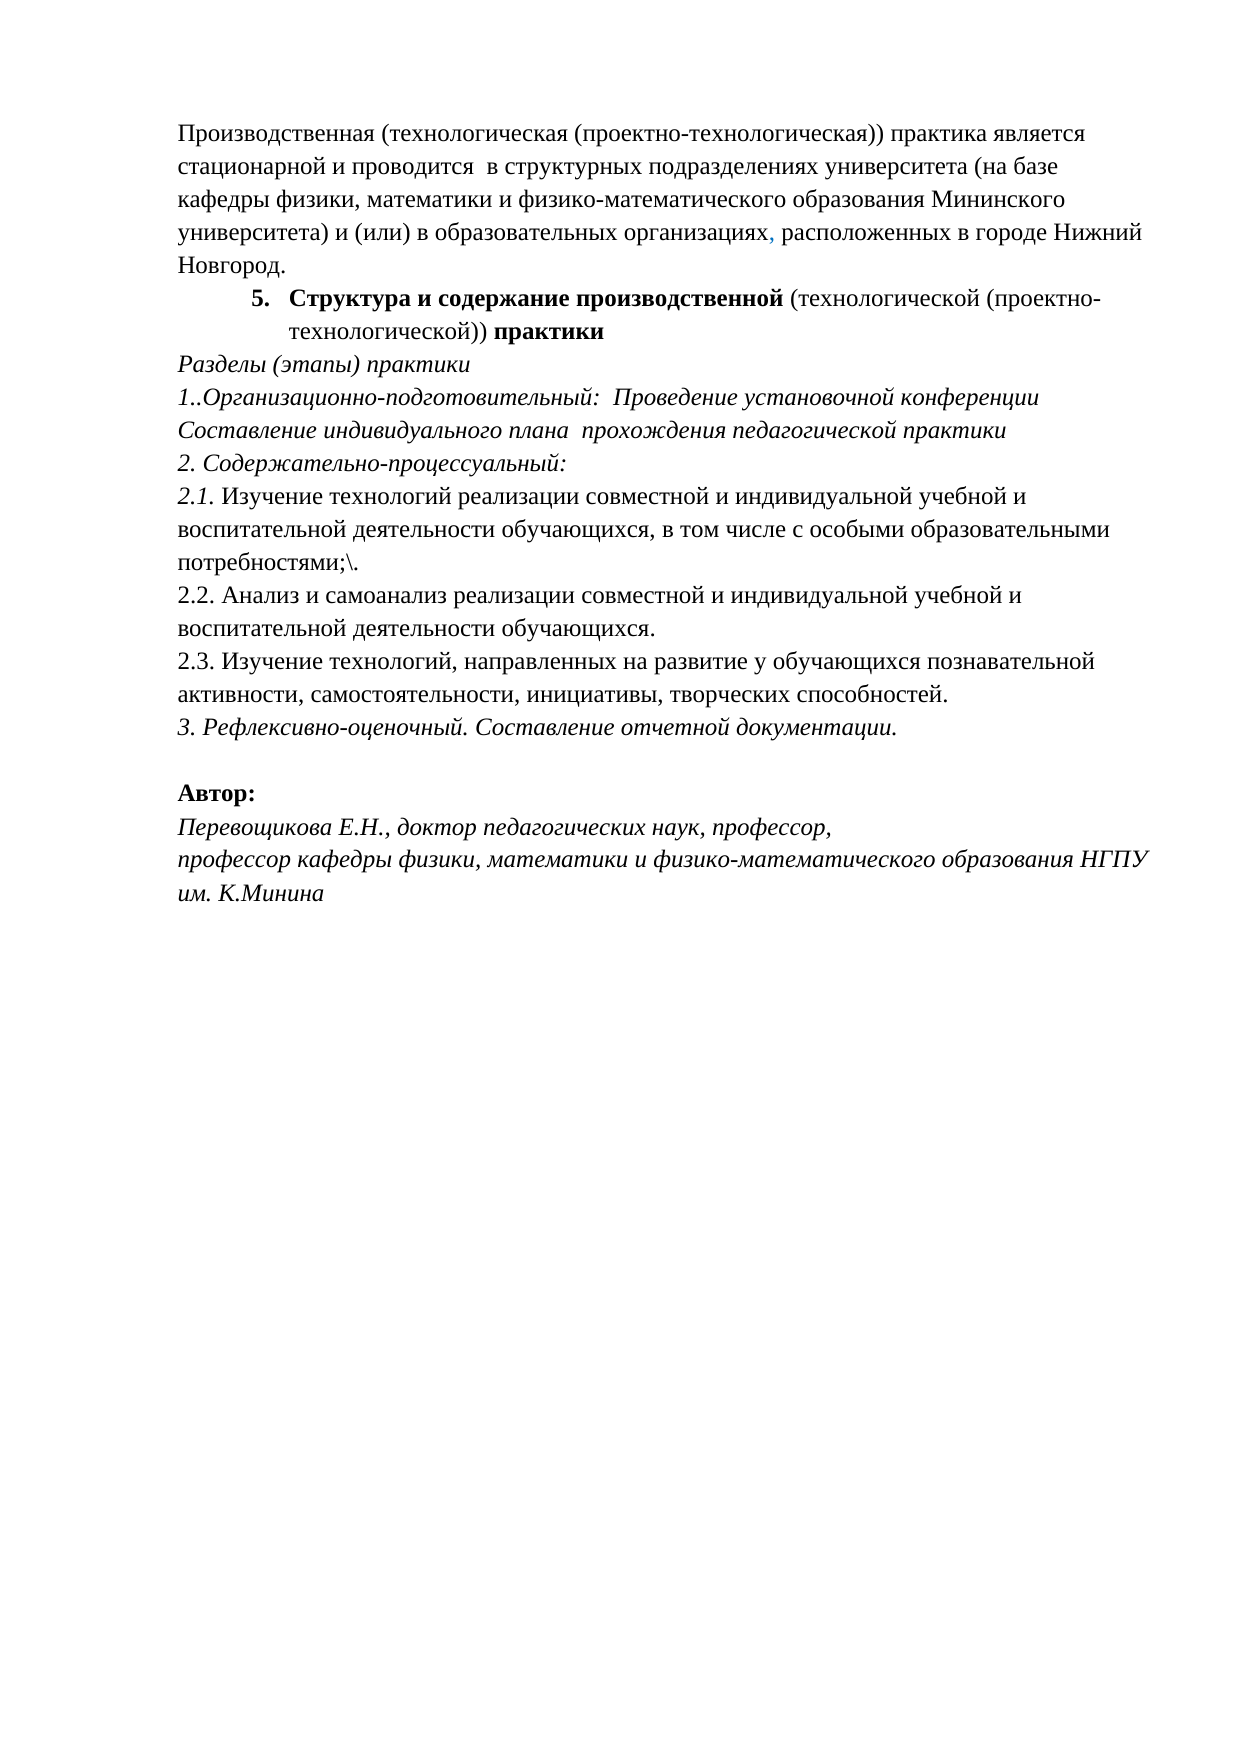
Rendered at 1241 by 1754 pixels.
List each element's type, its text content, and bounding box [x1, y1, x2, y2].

text 3. Рефлексивно-оценочный. Составление отчетной документации. [177, 712, 1152, 741]
text профессор кафедры физики, математики и физико-математического образования НГПУ им. К.Минина [177, 844, 1152, 906]
text Разделы (этапы) практики [177, 349, 1152, 378]
text 2.1. Изучение технологий реализации совместной и индивидуальной учебной и воспитательной деятельности обучающихся, в том числе с особыми образовательными потребностями;\. [177, 481, 1152, 576]
text Перевощикова Е.Н., доктор педагогических наук, профессор, [177, 812, 1152, 840]
text 2. Содержательно-процессуальный: [177, 448, 1152, 477]
text Производственная (технологическая (проектно-технологическая)) практика является стационарной и проводится в структурных подразделениях университета (на базе кафедры физики, математики и физико-математического образования Мининского университета) и (или) в образовательных организациях, расположенных в городе Нижний Новгород. [177, 118, 1152, 279]
list Структура и содержание производственной (технологической (проектно-технологической)) практики [251, 283, 1152, 345]
text 2.2. Анализ и самоанализ реализации совместной и индивидуальной учебной и воспитательной деятельности обучающихся. [177, 580, 1152, 642]
text 2.3. Изучение технологий, направленных на развитие у обучающихся познавательной активности, самостоятельности, инициативы, творческих способностей. [177, 646, 1152, 708]
text 1..Организационно-подготовительный: Проведение установочной конференции Составление индивидуального плана прохождения педагогической практики [177, 382, 1152, 444]
text Автор: [177, 778, 1152, 807]
